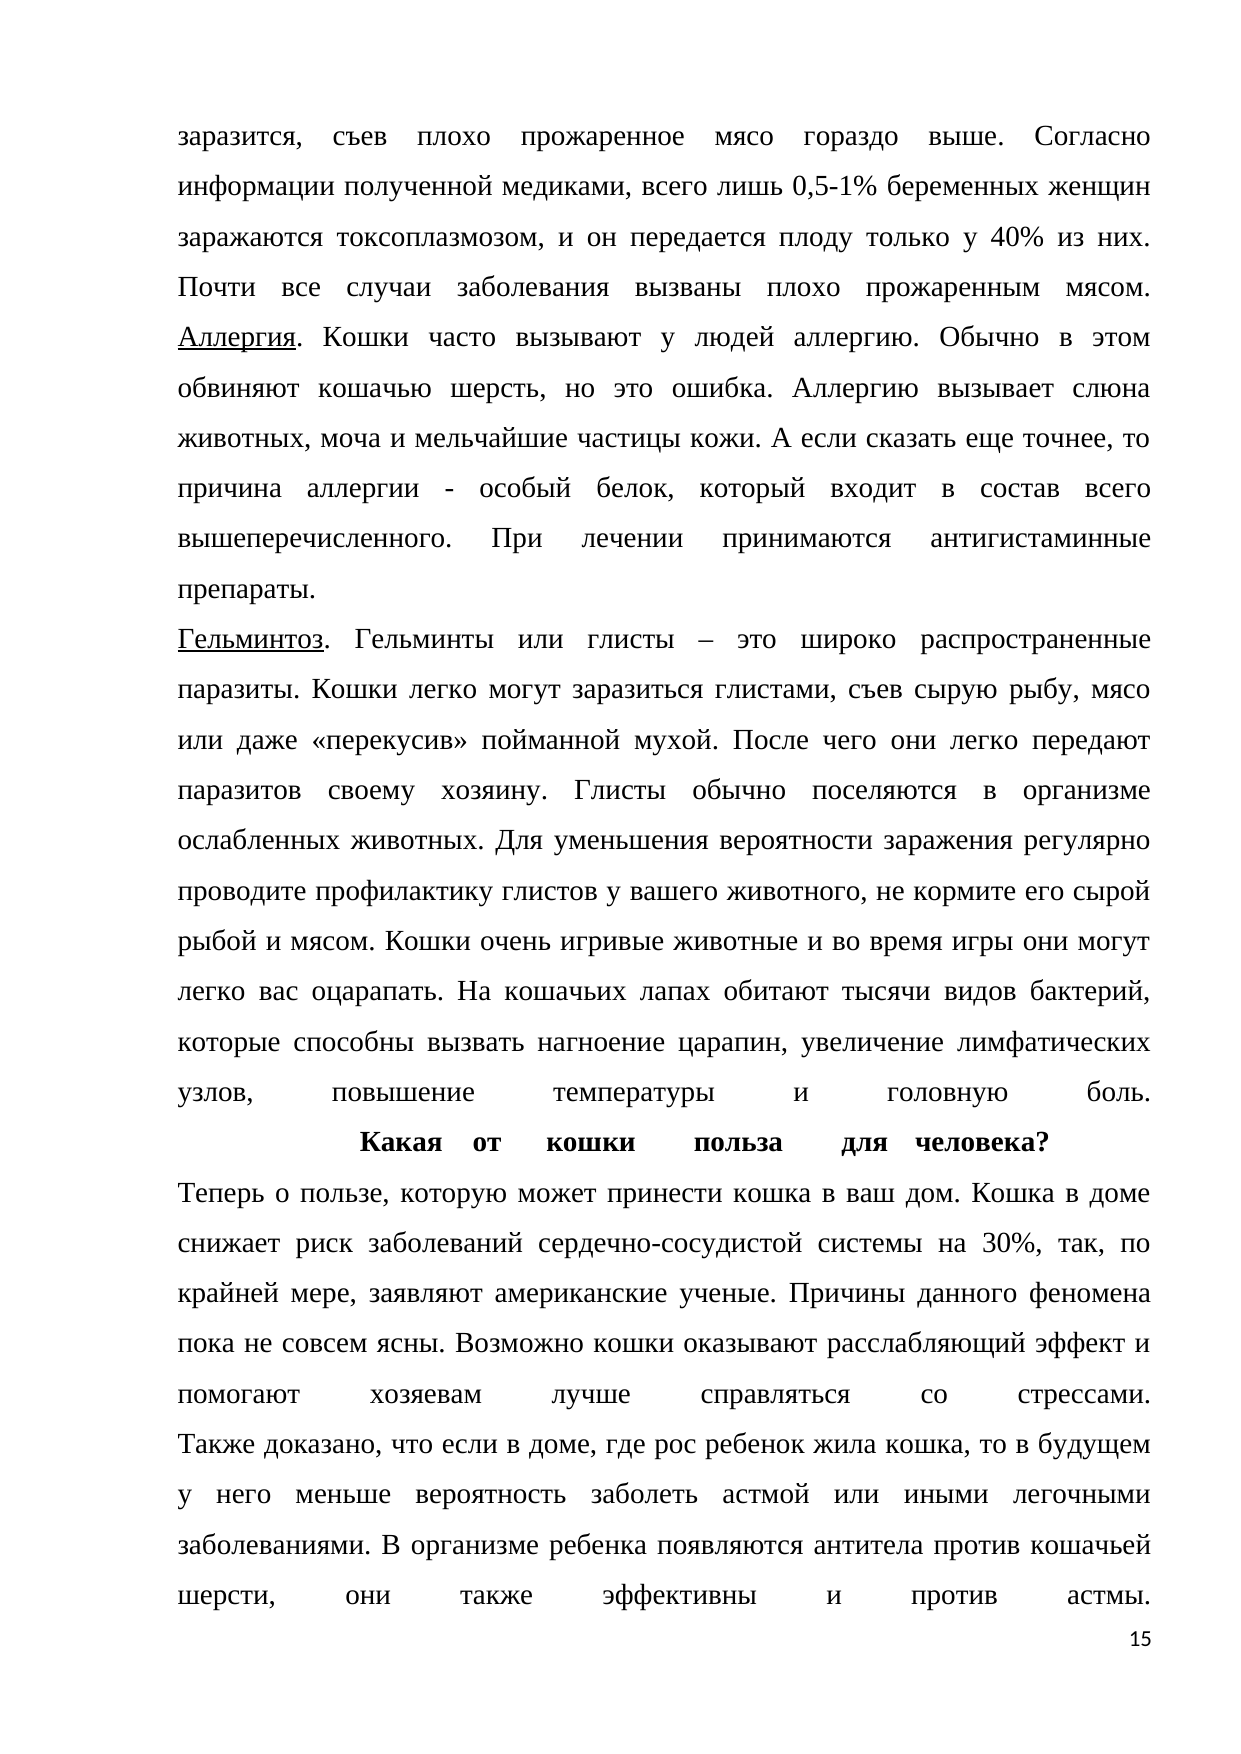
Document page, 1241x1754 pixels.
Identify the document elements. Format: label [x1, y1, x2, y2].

text [177, 118, 1152, 1611]
